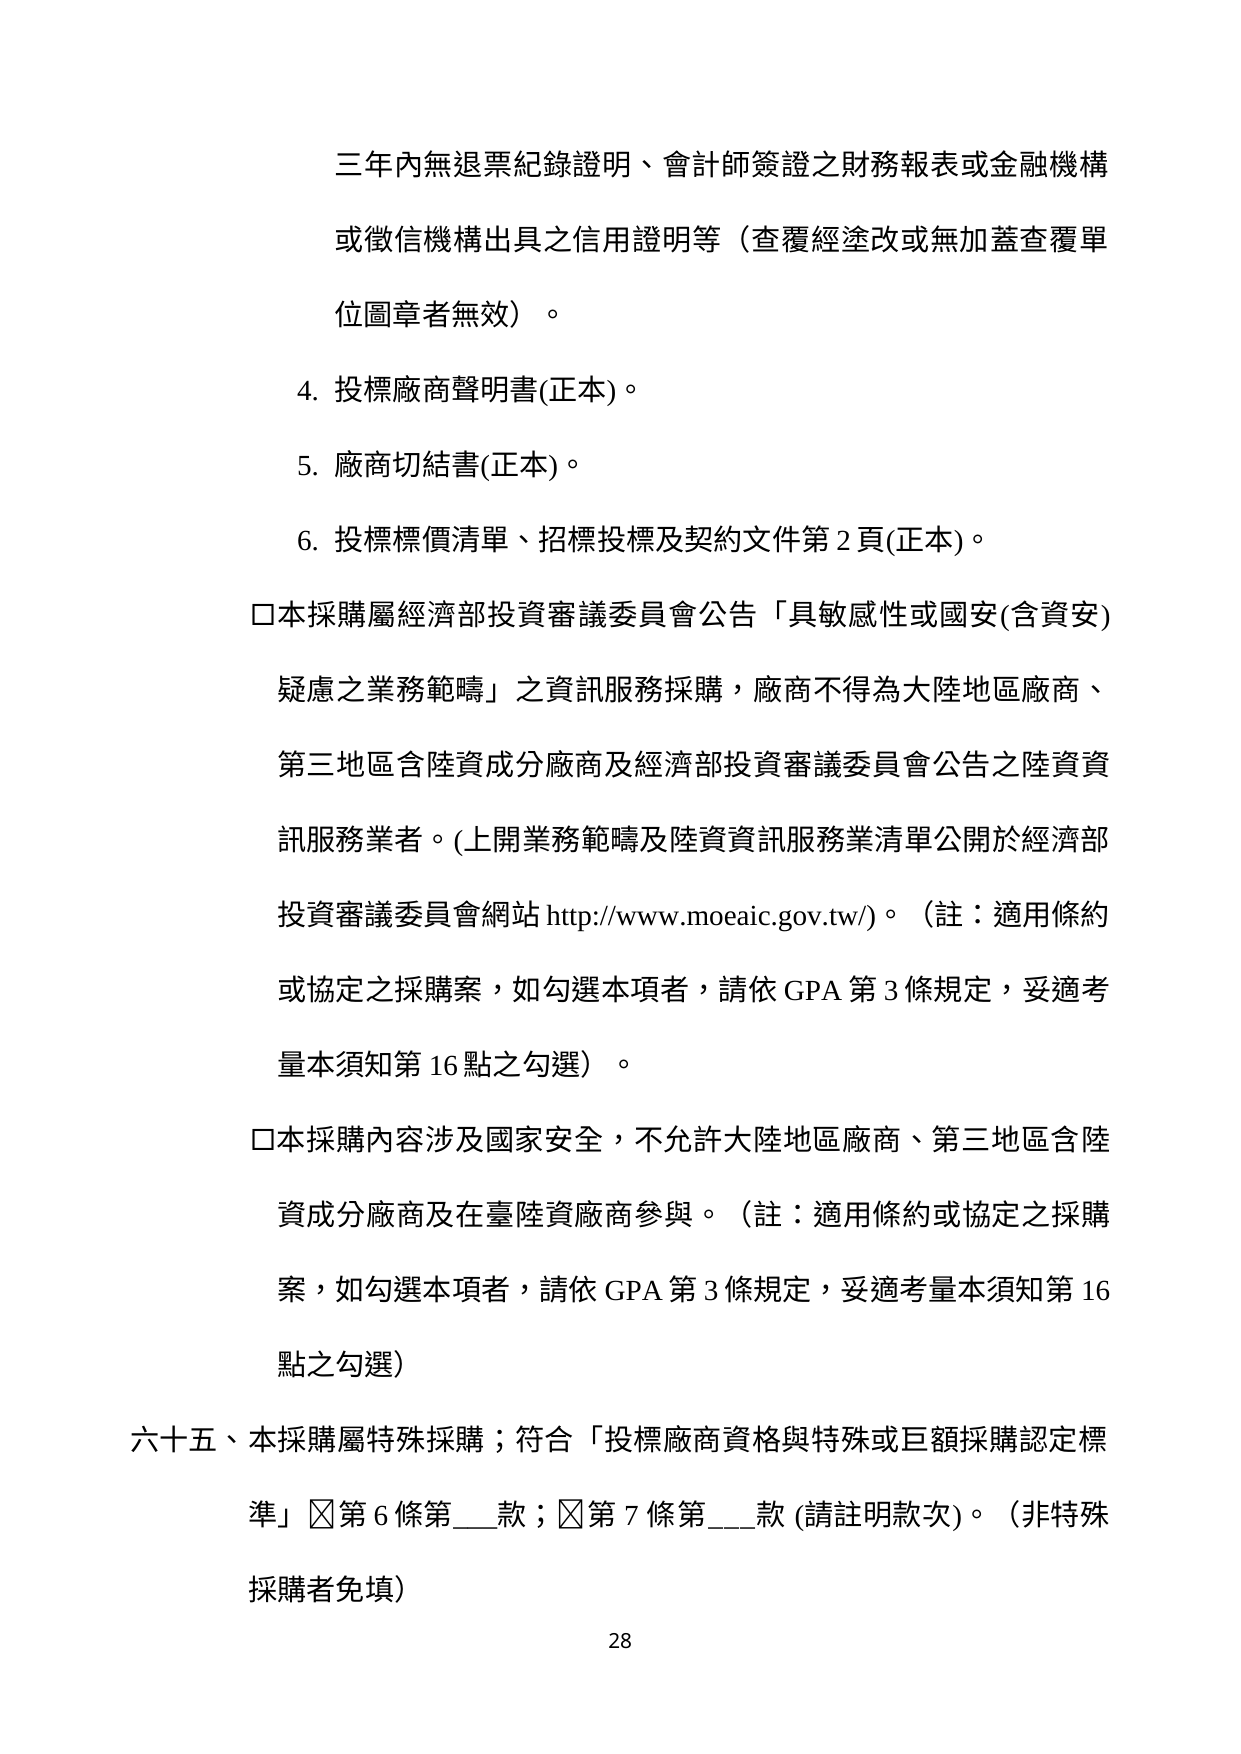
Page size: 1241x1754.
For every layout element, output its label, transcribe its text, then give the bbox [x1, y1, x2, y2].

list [297, 125, 1110, 350]
list 廠商切結書(正本)。 [297, 425, 1110, 500]
list 本採購屬特殊採購；符合「投標廠商資格與特殊或巨額採購認定標準」第6條第___款；第7條第___款 (請註明款次)。（非特殊採購者免填） [130, 1400, 1110, 1625]
text 本採購屬經濟部投資審議委員會公告「具敏感性或國安(含資安)疑慮之業務範疇」之資訊服務採購，廠商不得為大陸地區廠商、第三地區含陸資成分廠商及經濟部投資審議委員會公告之陸資資訊服務業者。(上開業務範疇及陸資資訊服務業清單公開於經濟部投資審議委員會網站http://www.moeaic.gov.tw/)。（註：適用條約或協定之採購案，如勾選本項者，請依GPA第3條規定，妥適考量本須知第16點之勾選）。 [250, 575, 1110, 1100]
text 本採購內容涉及國家安全，不允許大陸地區廠商、第三地區含陸資成分廠商及在臺陸資廠商參與。（註：適用條約或協定之採購案，如勾選本項者，請依GPA第3條規定，妥適考量本須知第16點之勾選） [250, 1100, 1110, 1400]
list 投標標價清單、招標投標及契約文件第2頁(正本)。 [297, 500, 1110, 575]
list 投標廠商聲明書(正本)。 [297, 350, 1110, 425]
